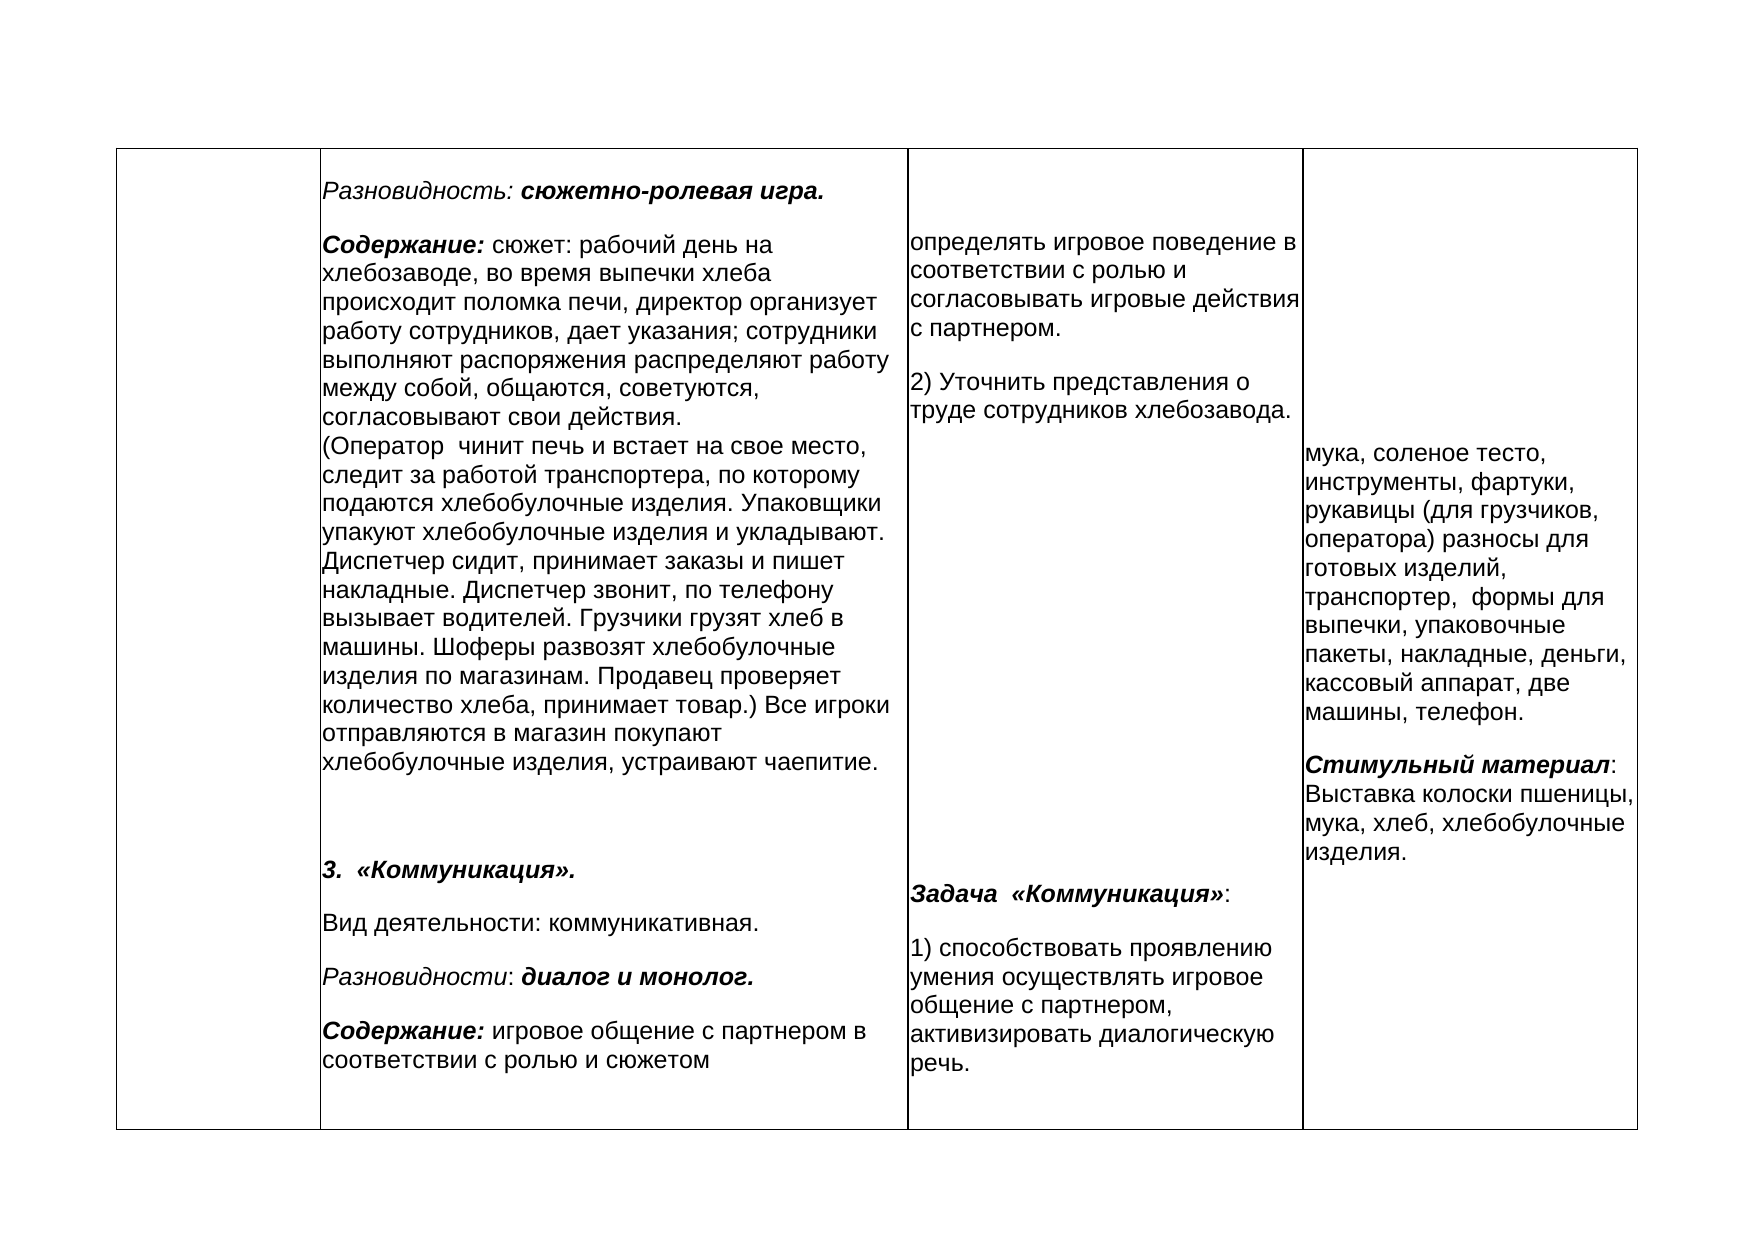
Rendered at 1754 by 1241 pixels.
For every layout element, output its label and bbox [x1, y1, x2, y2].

table_cell [321, 149, 907, 1129]
table_cell [1304, 149, 1637, 1129]
table_cell [909, 149, 1302, 1129]
table_cell [117, 149, 320, 1129]
